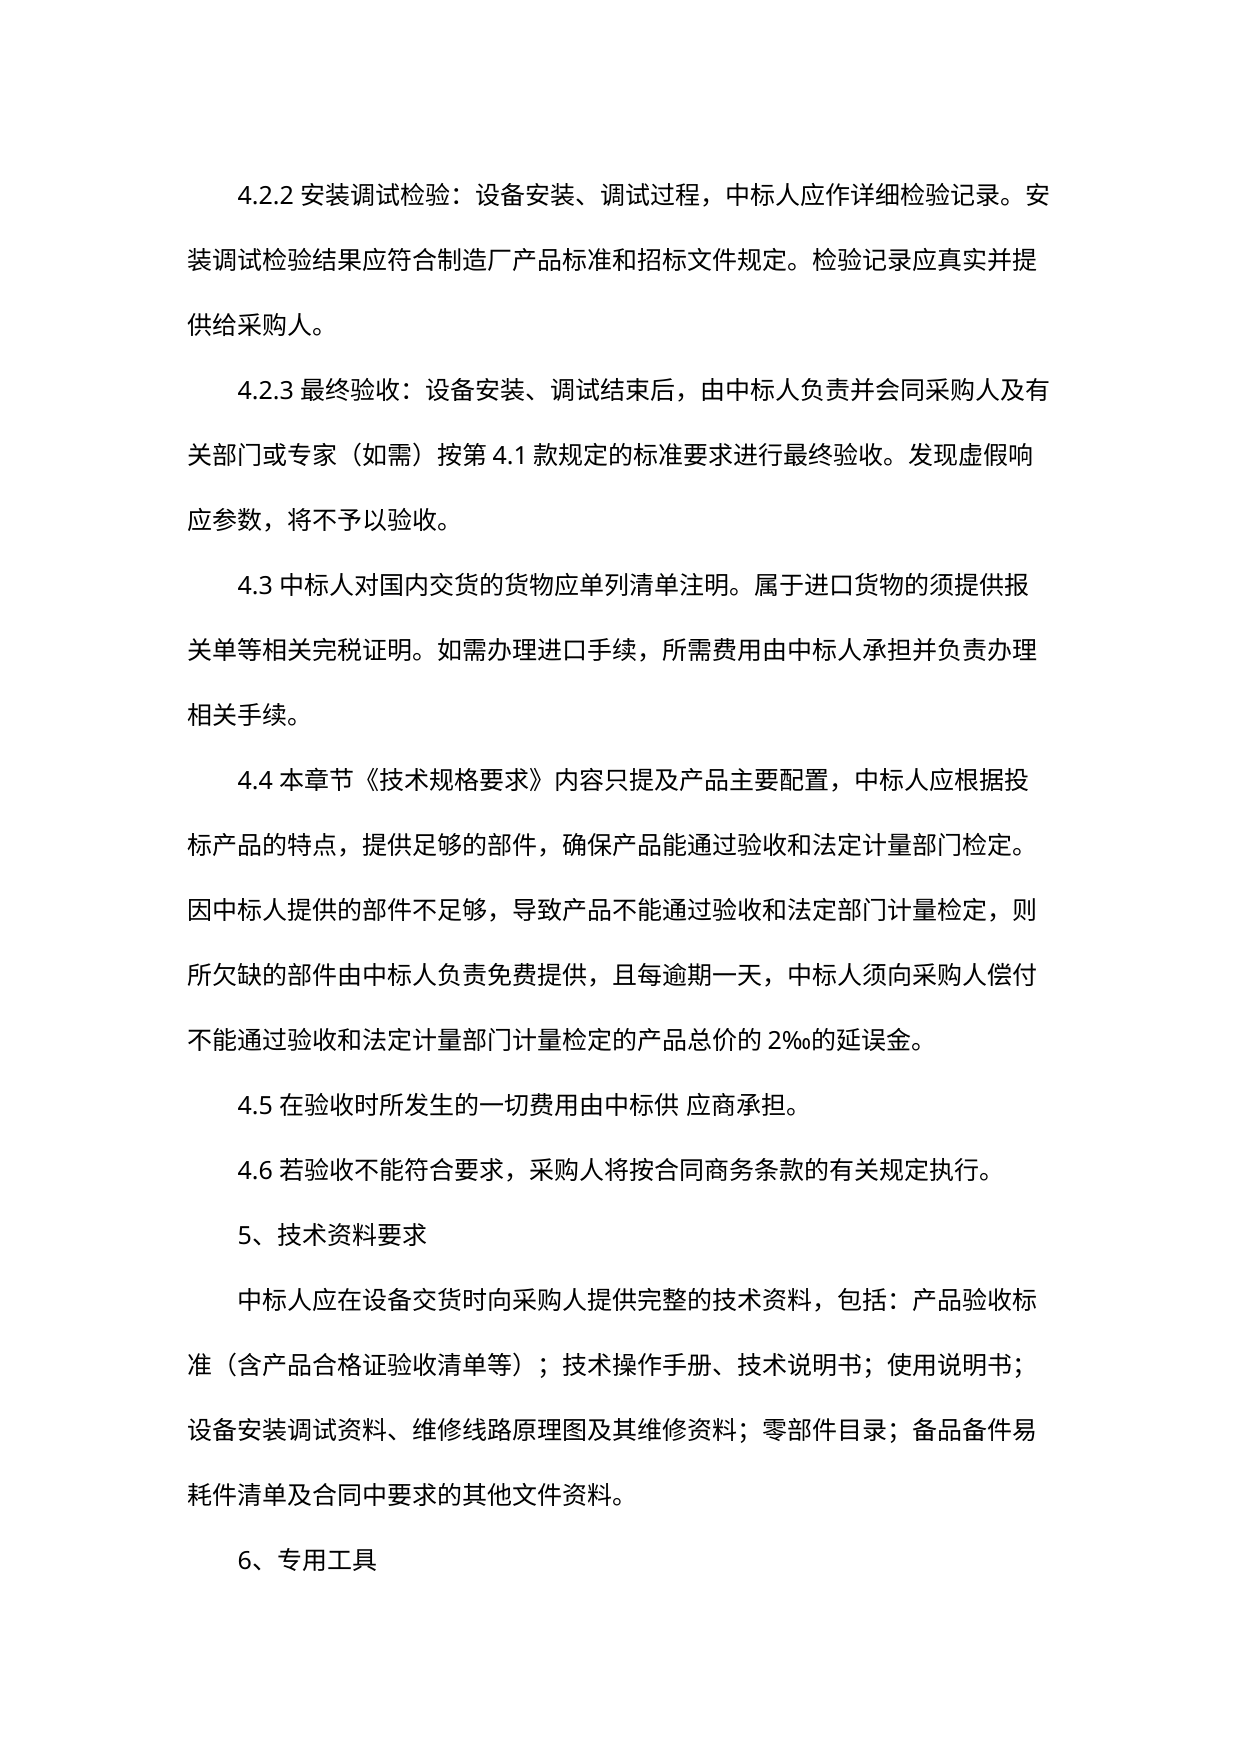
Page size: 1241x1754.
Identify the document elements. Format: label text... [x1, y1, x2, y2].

text 4.5 在验收时所发生的一切费用由中标供 应商承担。 [187, 1072, 1053, 1137]
text 4.2.3 最终验收：设备安装、调试结束后，由中标人负责并会同采购人及有关部门或专家（如需）按第4.1款规定的标准要求进行最终验收。发现虚假响应参数，将不予以验收。 [187, 357, 1053, 552]
text 5、技术资料要求 [187, 1202, 1053, 1267]
text 4.2.2 安装调试检验：设备安装、调试过程，中标人应作详细检验记录。安装调试检验结果应符合制造厂产品标准和招标文件规定。检验记录应真实并提供给采购人。 [187, 162, 1053, 357]
text 4.3 中标人对国内交货的货物应单列清单注明。属于进口货物的须提供报关单等相关完税证明。如需办理进口手续，所需费用由中标人承担并负责办理相关手续。 [187, 552, 1053, 747]
text 中标人应在设备交货时向采购人提供完整的技术资料，包括：产品验收标准（含产品合格证验收清单等）；技术操作手册、技术说明书；使用说明书；设备安装调试资料、维修线路原理图及其维修资料；零部件目录；备品备件易耗件清单及合同中要求的其他文件资料。 [187, 1267, 1053, 1527]
text 4.4 本章节《技术规格要求》内容只提及产品主要配置，中标人应根据投标产品的特点，提供足够的部件，确保产品能通过验收和法定计量部门检定。因中标人提供的部件不足够，导致产品不能通过验收和法定部门计量检定，则所欠缺的部件由中标人负责免费提供，且每逾期一天，中标人须向采购人偿付不能通过验收和法定计量部门计量检定的产品总价的2‰的延误金。 [187, 747, 1053, 1072]
text 6、专用工具 [187, 1527, 1053, 1592]
text 4.6 若验收不能符合要求，采购人将按合同商务条款的有关规定执行。 [187, 1137, 1053, 1202]
